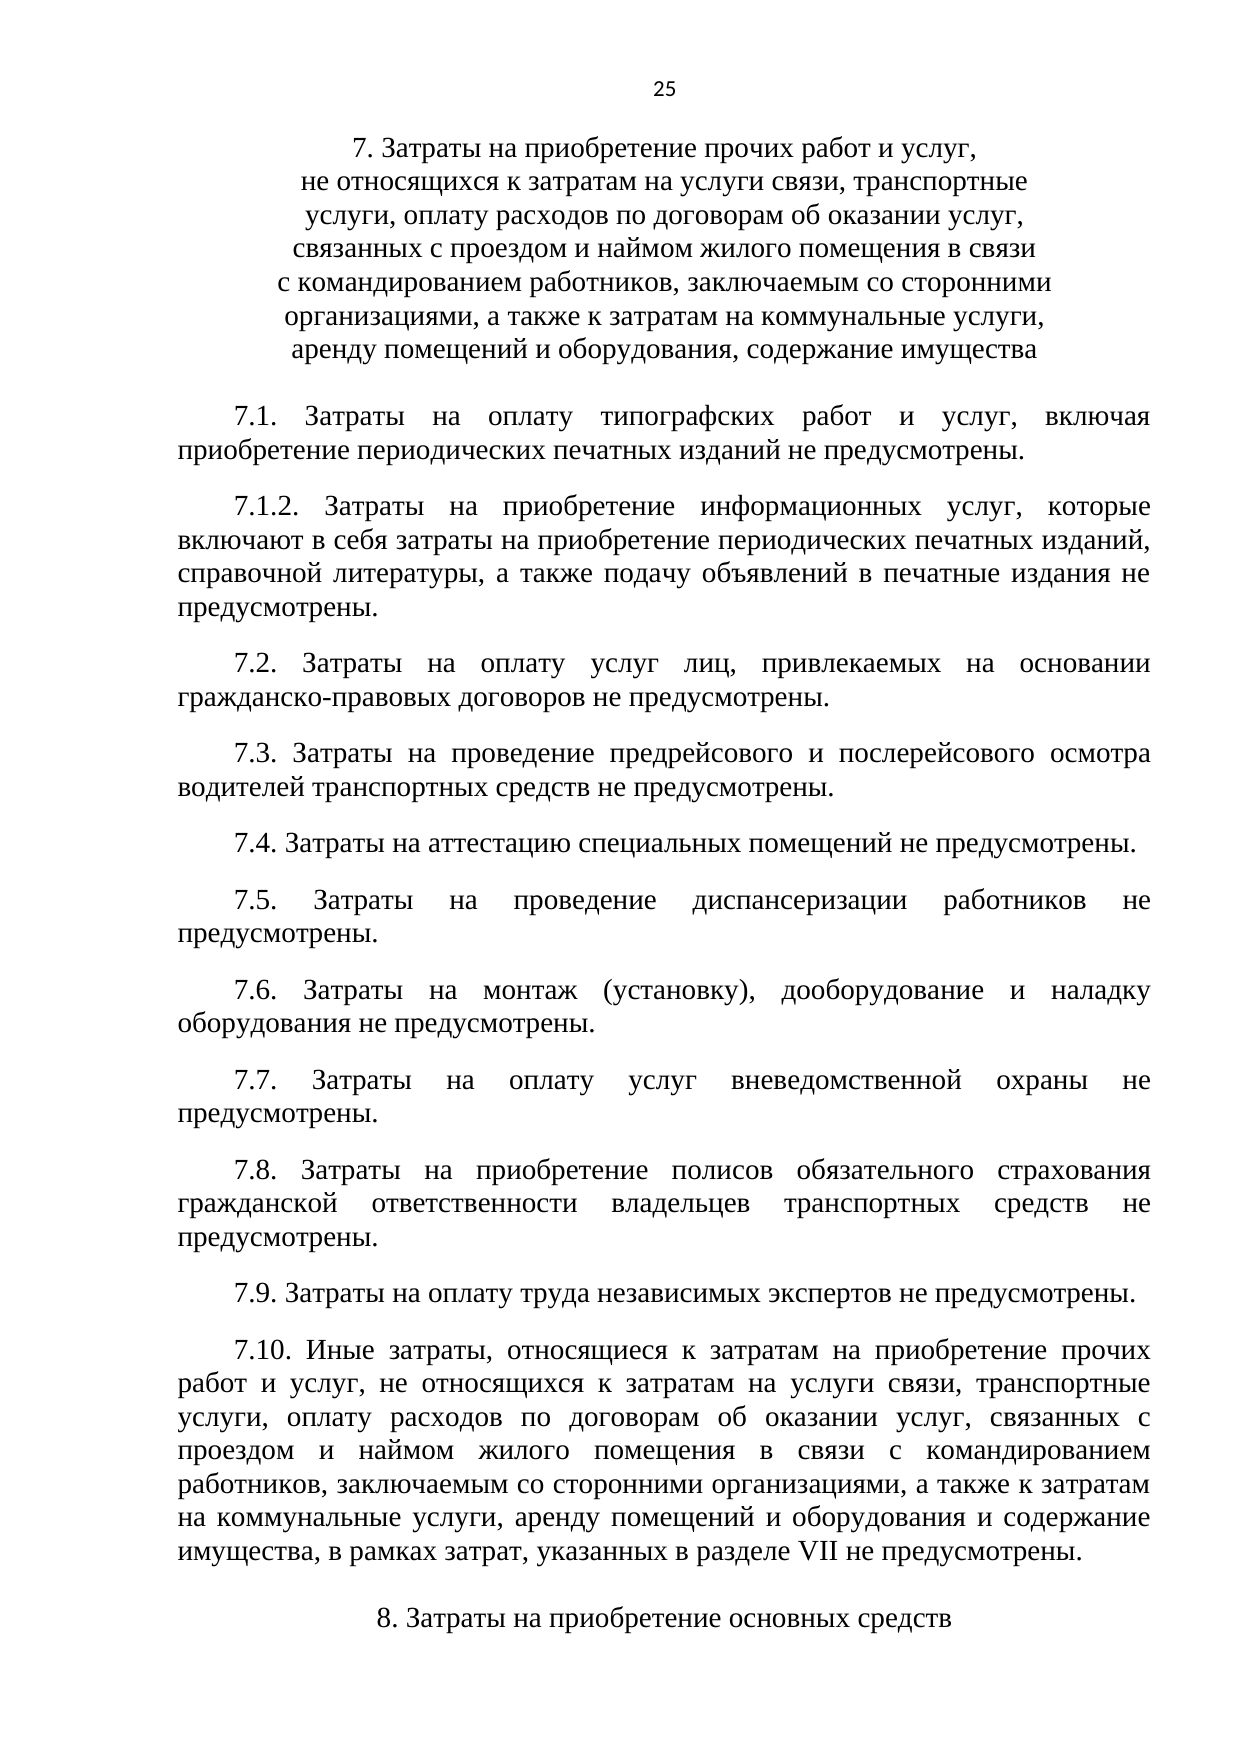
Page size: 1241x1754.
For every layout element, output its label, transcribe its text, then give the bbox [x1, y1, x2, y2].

text 7.1.2. Затраты на приобретение информационных услуг, которые включают в себя затраты на приобретение периодических печатных изданий, справочной литературы, а также подачу объявлений в печатные издания не предусмотрены. [177, 488, 1152, 622]
title 8. Затраты на приобретение основных средств [177, 1600, 1152, 1634]
title связанных с проездом и наймом жилого помещения в связи [177, 231, 1152, 264]
title организациями, а также к затратам на коммунальные услуги, [177, 298, 1152, 331]
text 7.6. Затраты на монтаж (установку), дооборудование и наладку оборудования не предусмотрены. [177, 972, 1152, 1039]
title услуги, оплату расходов по договорам об оказании услуг, [177, 197, 1152, 231]
text 7.2. Затраты на оплату услуг лиц, привлекаемых на основании гражданско-правовых договоров не предусмотрены. [177, 645, 1152, 712]
title не относящихся к затратам на услуги связи, транспортные [177, 163, 1152, 197]
title аренду помещений и оборудования, содержание имущества [177, 331, 1152, 365]
text 7.7. Затраты на оплату услуг вневедомственной охраны не предусмотрены. [177, 1062, 1152, 1129]
text 7.10. Иные затраты, относящиеся к затратам на приобретение прочих работ и услуг, не относящихся к затратам на услуги связи, транспортные услуги, оплату расходов по договорам об оказании услуг, связанных с проездом и наймом жилого помещения в связи с командированием работников, заключаемым со сторонними организациями, а также к затратам на коммунальные услуги, аренду помещений и оборудования и содержание имущества, в рамках затрат, указанных в разделе VII не предусмотрены. [177, 1332, 1152, 1567]
title 7. Затраты на приобретение прочих работ и услуг, [177, 130, 1152, 163]
text 7.8. Затраты на приобретение полисов обязательного страхования гражданской ответственности владельцев транспортных средств не предусмотрены. [177, 1152, 1152, 1252]
title с командированием работников, заключаемым со сторонними [177, 264, 1152, 298]
text 7.3. Затраты на проведение предрейсового и послерейсового осмотра водителей транспортных средств не предусмотрены. [177, 735, 1152, 802]
text 7.9. Затраты на оплату труда независимых экспертов не предусмотрены. [177, 1275, 1152, 1309]
text 7.5. Затраты на проведение диспансеризации работников не предусмотрены. [177, 882, 1152, 949]
text 7.1. Затраты на оплату типографских работ и услуг, включая приобретение периодических печатных изданий не предусмотрены. [177, 398, 1152, 465]
text 7.4. Затраты на аттестацию специальных помещений не предусмотрены. [177, 825, 1152, 859]
